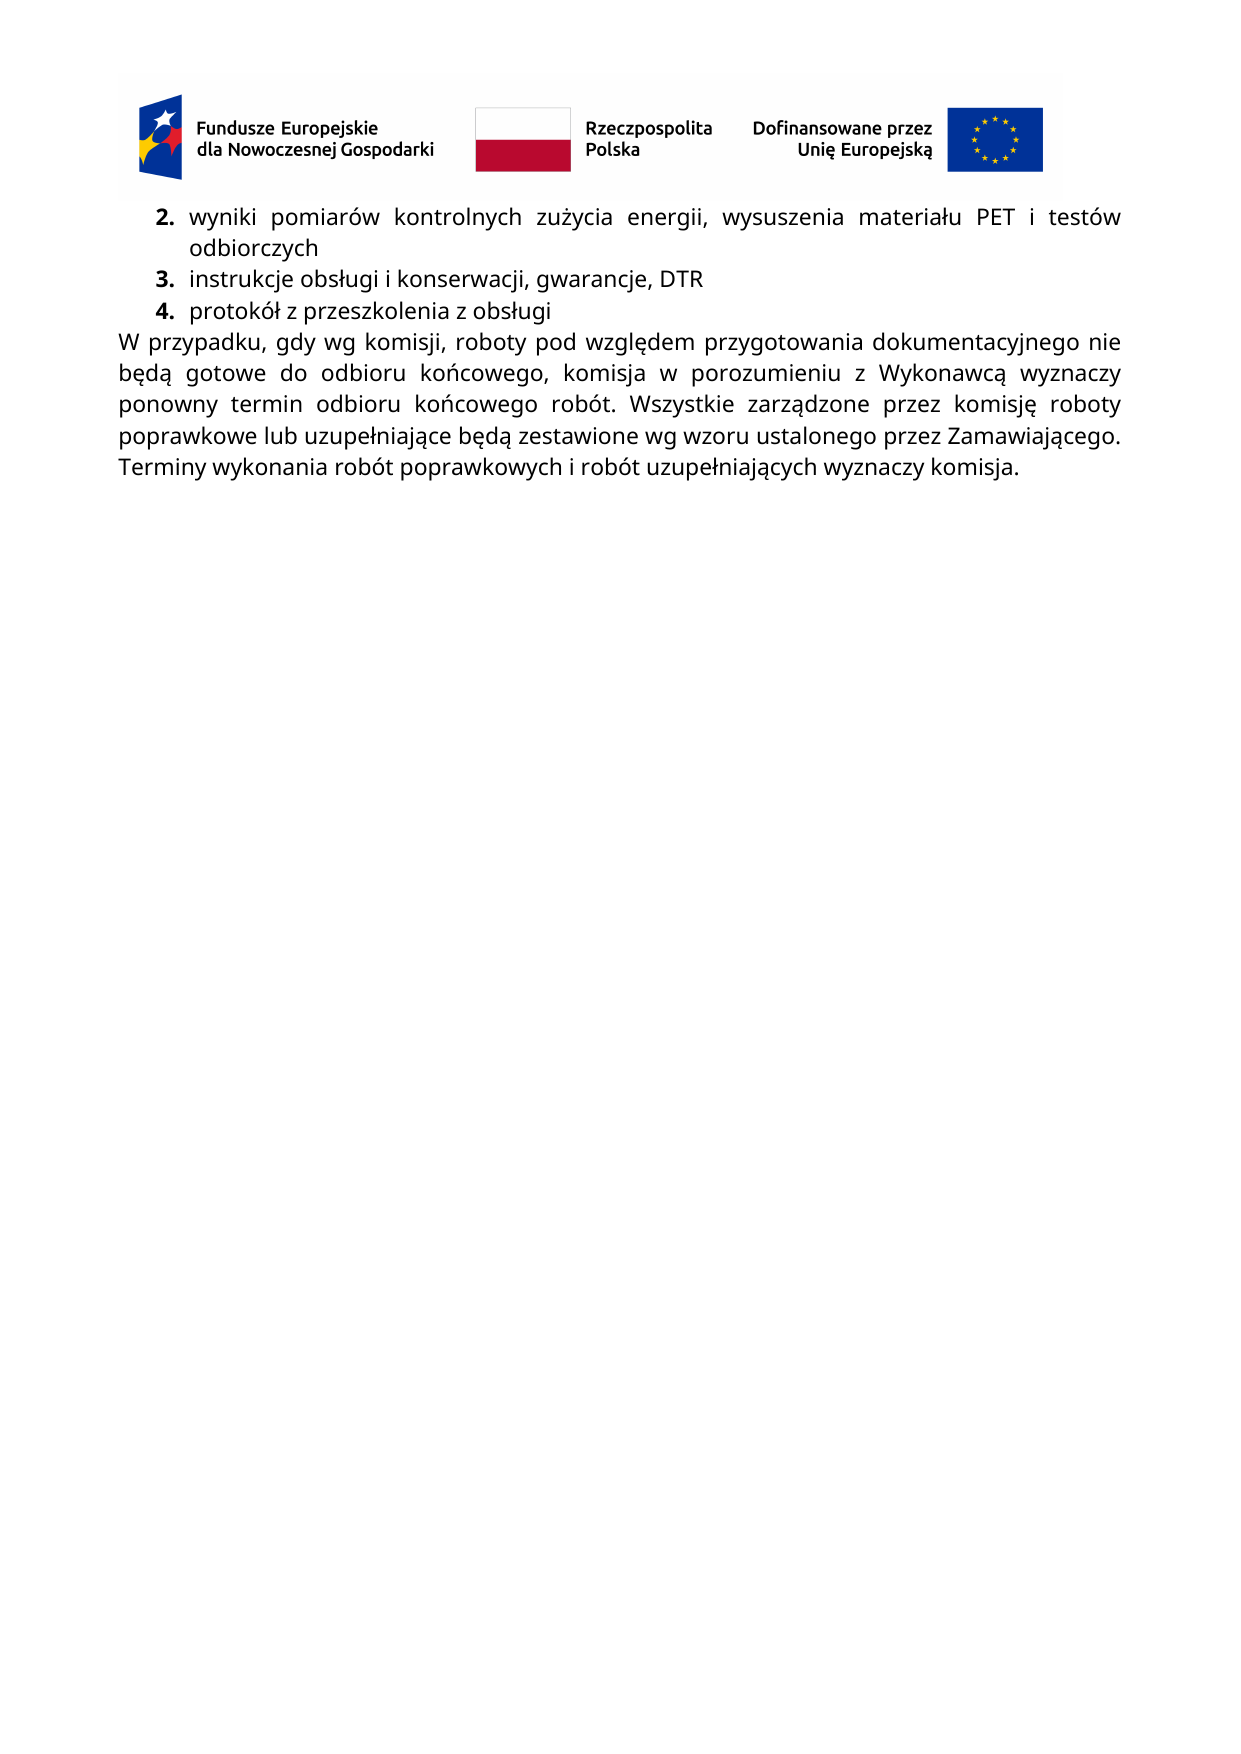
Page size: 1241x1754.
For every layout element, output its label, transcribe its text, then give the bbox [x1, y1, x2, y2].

list protokół z przeszkolenia z obsługi [155, 295, 1122, 326]
text W przypadku, gdy wg komisji, roboty pod względem przygotowania dokumentacyjnego nie będą gotowe do odbioru końcowego, komisja w porozumieniu z Wykonawcą wyznaczy ponowny termin odbioru końcowego robót. Wszystkie zarządzone przez komisję roboty poprawkowe lub uzupełniające będą zestawione wg wzoru ustalonego przez Zamawiającego. Terminy wykonania robót poprawkowych i robót uzupełniających wyznaczy komisja. [118, 326, 1122, 482]
list wyniki pomiarów kontrolnych zużycia energii, wysuszenia materiału PET i testów odbiorczych [155, 201, 1122, 263]
picture [118, 73, 1064, 201]
list instrukcje obsługi i konserwacji, gwarancje, DTR [155, 263, 1122, 295]
